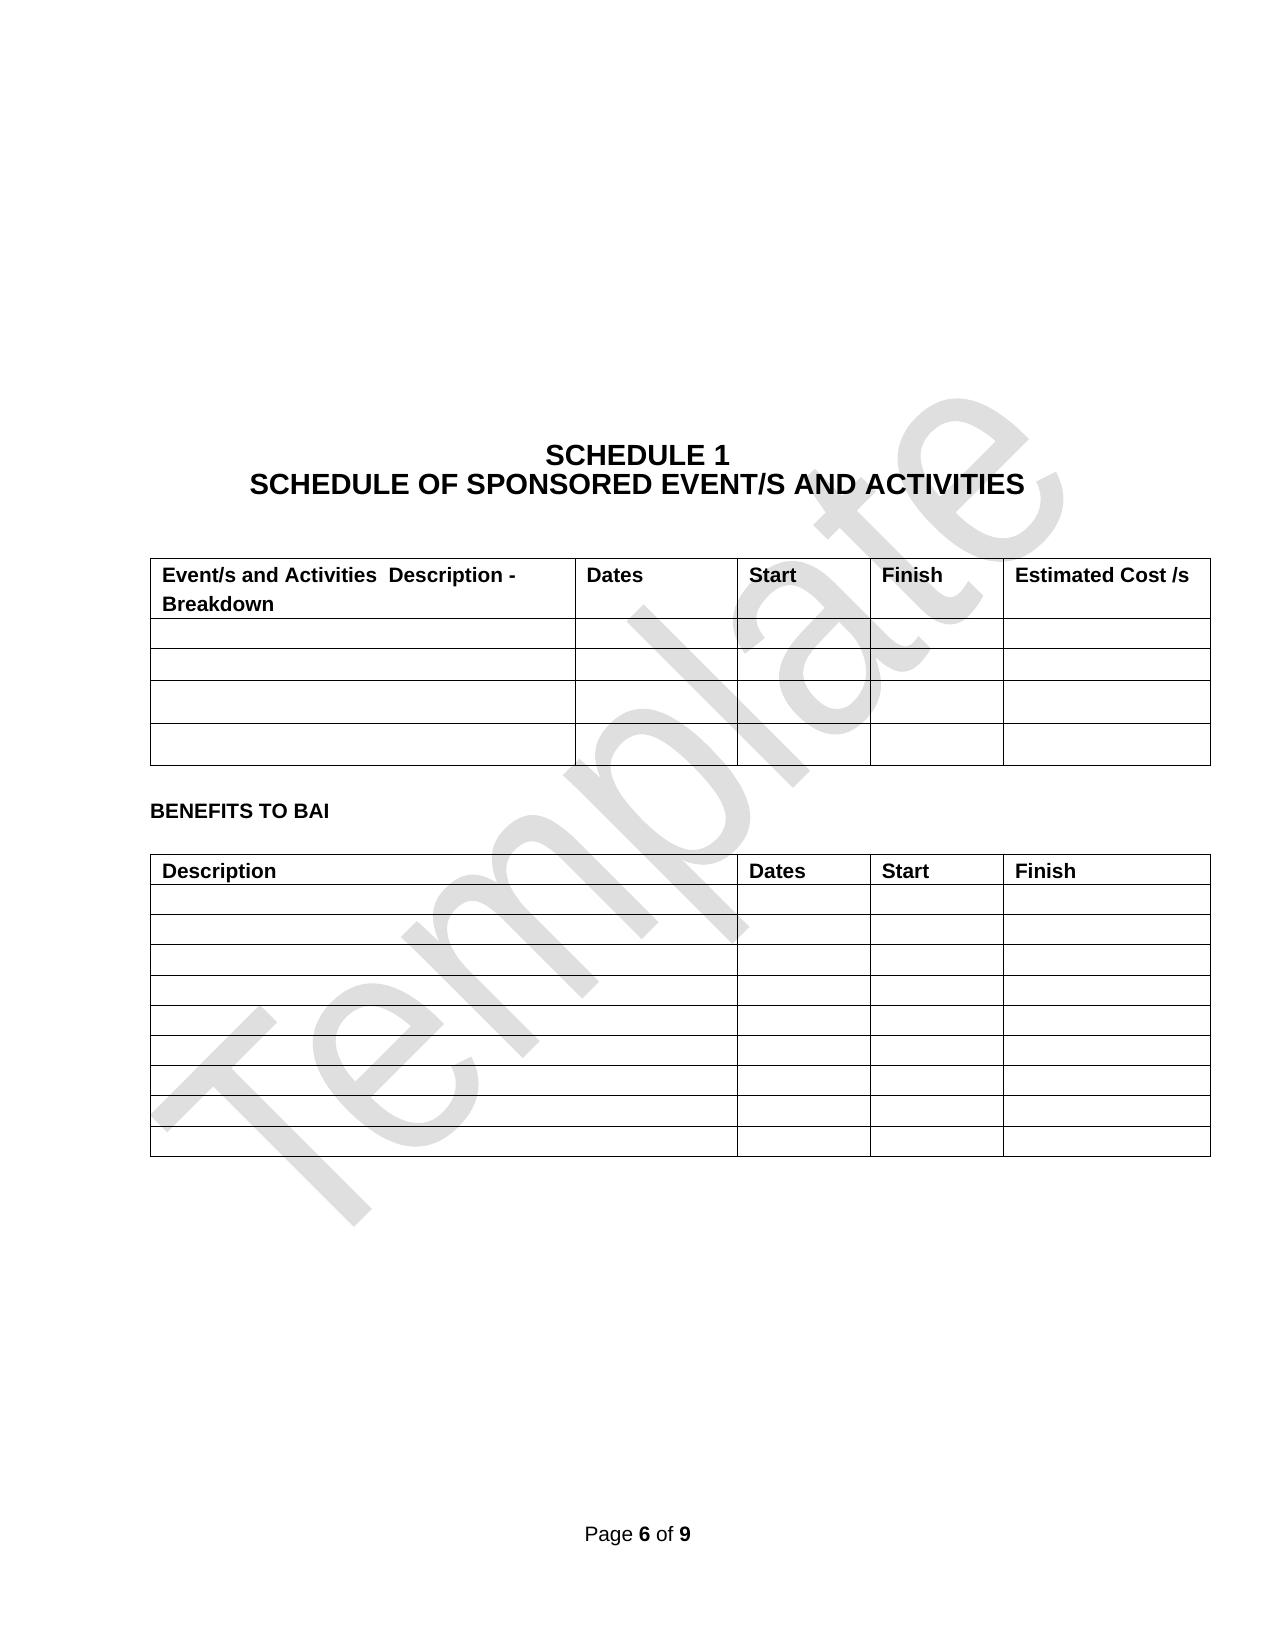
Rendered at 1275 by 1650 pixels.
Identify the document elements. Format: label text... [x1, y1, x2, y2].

table_header Dates [738, 855, 870, 884]
table_cell [576, 724, 737, 765]
table_cell [151, 976, 737, 1005]
table_cell [871, 1006, 1003, 1035]
table_cell [151, 1127, 737, 1156]
table_cell [871, 724, 1003, 765]
table_cell [151, 915, 737, 944]
table_cell [151, 1006, 737, 1035]
table_cell [871, 915, 1003, 944]
table_cell [1004, 619, 1210, 648]
table_cell [1004, 1036, 1210, 1065]
table_cell [738, 1066, 870, 1095]
table_cell [151, 1096, 737, 1126]
table_cell [1004, 915, 1210, 944]
table_cell [1004, 1096, 1210, 1126]
table_cell [151, 1066, 737, 1095]
table_cell [738, 1127, 870, 1156]
table_header Estimated Cost /s [1004, 559, 1210, 618]
table_cell [151, 649, 575, 679]
table_header Finish [871, 559, 1003, 618]
table_cell [738, 724, 870, 765]
table_cell [871, 1066, 1003, 1095]
table_cell [871, 976, 1003, 1005]
table_cell [871, 1127, 1003, 1156]
table_cell [738, 915, 870, 944]
table_cell [151, 724, 575, 765]
table_cell [871, 885, 1003, 914]
table_cell [738, 885, 870, 914]
table_cell [738, 945, 870, 974]
table_cell [1004, 945, 1210, 974]
table_cell [871, 619, 1003, 648]
table_cell [1004, 885, 1210, 914]
table_header Description [151, 855, 737, 884]
table_header Finish [1004, 855, 1210, 884]
table_cell [738, 1096, 870, 1126]
table_cell [738, 649, 870, 679]
table_cell [738, 976, 870, 1005]
table_cell [738, 681, 870, 722]
table_cell [738, 1036, 870, 1065]
table_cell [151, 619, 575, 648]
table_cell [1004, 681, 1210, 722]
table_cell [1004, 724, 1210, 765]
table_cell [871, 1036, 1003, 1065]
table_header Event/s and Activities Description - Breakdown [151, 559, 575, 618]
table_header Dates [576, 559, 737, 618]
table_cell [738, 1006, 870, 1035]
table_cell [576, 681, 737, 722]
table_cell [1004, 649, 1210, 679]
text SCHEDULE 1 [150, 442, 1125, 471]
table_cell [1004, 1006, 1210, 1035]
table_cell [151, 681, 575, 722]
table_header Start [738, 559, 870, 618]
table_cell [151, 1036, 737, 1065]
table_cell [576, 619, 737, 648]
table_cell [1004, 1066, 1210, 1095]
table_cell [1004, 976, 1210, 1005]
table_cell [738, 619, 870, 648]
table_cell [871, 681, 1003, 722]
text BENEFITS TO BAI [150, 795, 1125, 824]
table_cell [576, 649, 737, 679]
table_cell [151, 945, 737, 974]
table_cell [151, 885, 737, 914]
table_cell [871, 945, 1003, 974]
table_cell [871, 1096, 1003, 1126]
table_cell [871, 649, 1003, 679]
table_cell [1004, 1127, 1210, 1156]
text SCHEDULE OF SPONSORED EVENT/S AND ACTIVITIES [150, 471, 1125, 500]
table_header Start [871, 855, 1003, 884]
